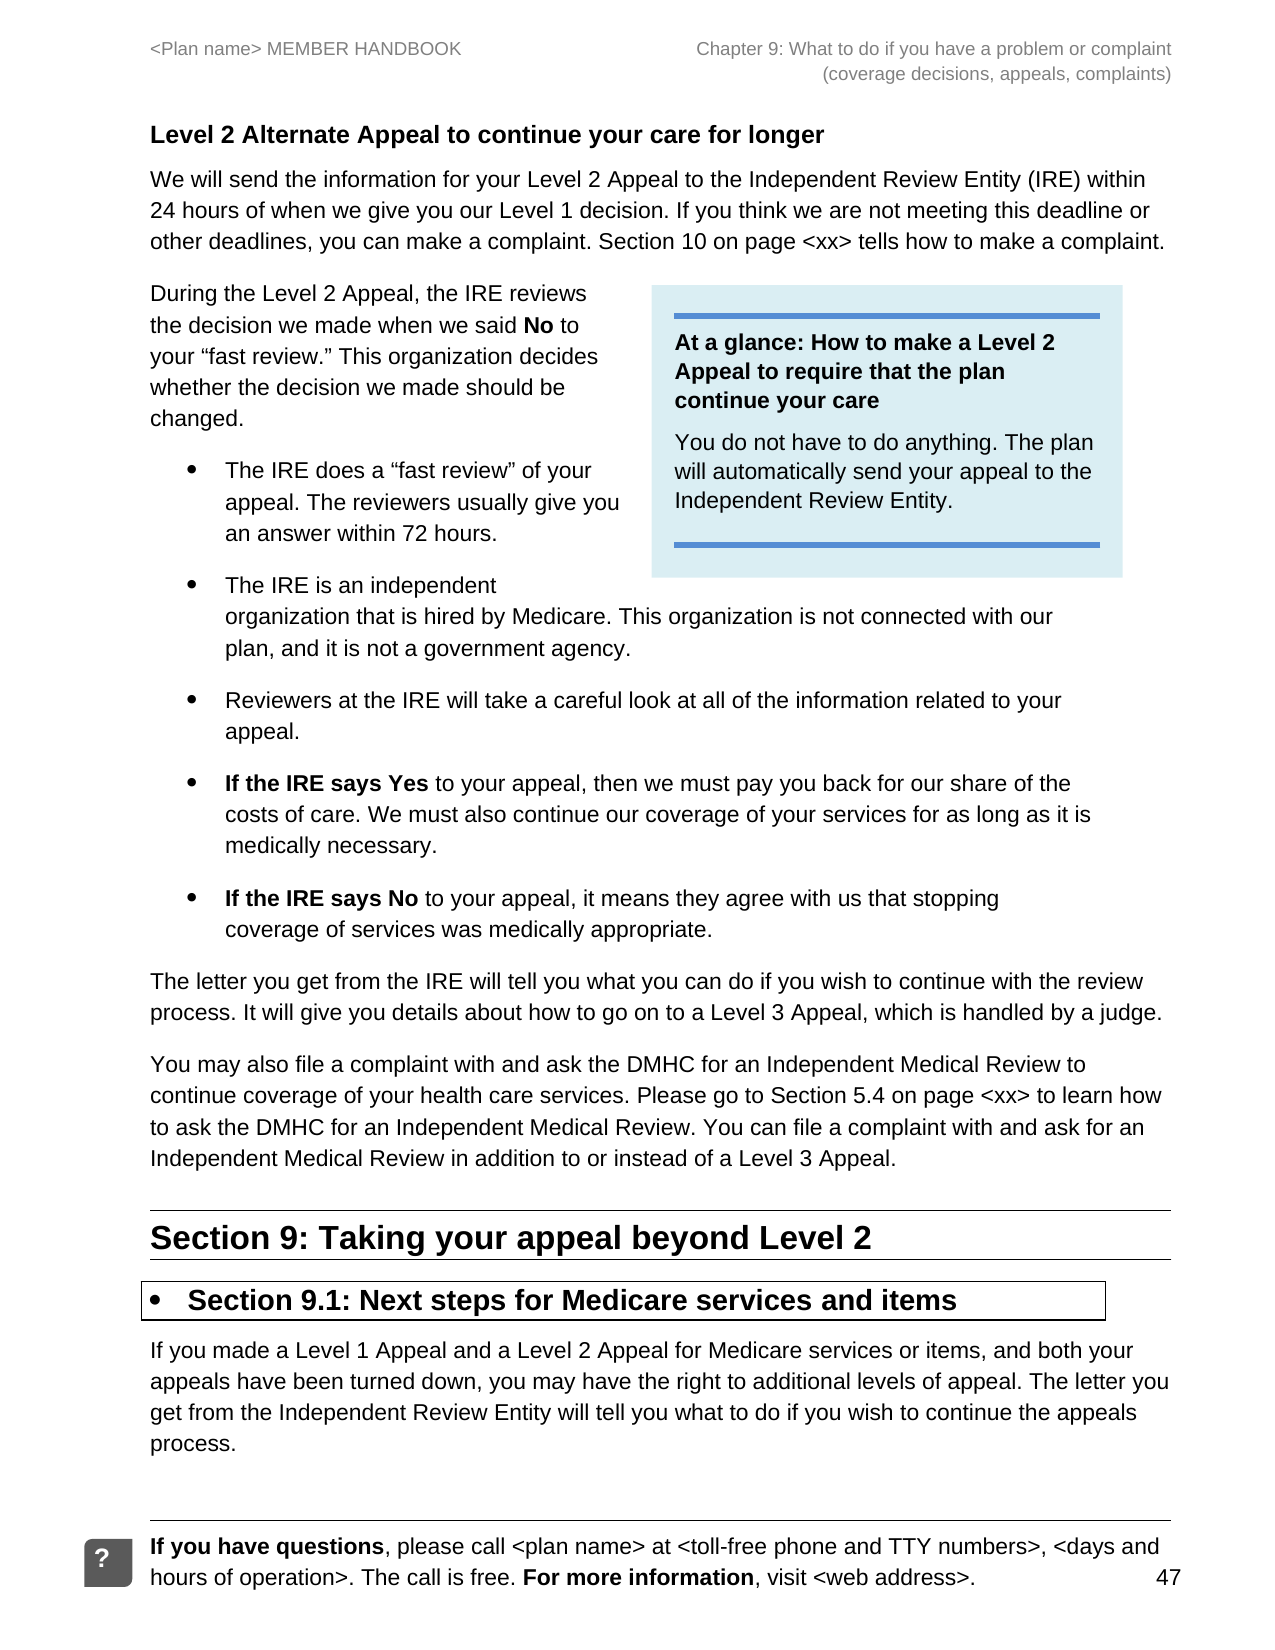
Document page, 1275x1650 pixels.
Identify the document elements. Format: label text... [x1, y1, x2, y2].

subtitle Level 2 Alternate Appeal to continue your care for longer [150, 118, 1096, 150]
text You may also file a complaint with and ask the DMHC for an Independent Medical Review to continue coverage of your health care services. Please go to Section 5.4 on page <xx> to learn how to ask the DMHC for an Independent Medical Review. You can file a complaint with and ask for an Independent Medical Review in addition to or instead of a Level 3 Appeal. [150, 1048, 1171, 1173]
text During the Level 2 Appeal, the IRE reviews the decision we made when we said No to your “fast review.” This organization decides whether the decision we made should be changed. [150, 277, 1096, 433]
list If the IRE says Yes to your appeal, then we must pay you back for our share of the costs of care. We must also continue our coverage of your services for as long as it is medically necessary. [187, 766, 1096, 860]
text The letter you get from the IRE will tell you what you can do if you wish to continue with the review process. It will give you details about how to go on to a Level 3 Appeal, which is handled by a judge. [150, 964, 1171, 1027]
text If you made a Level 1 Appeal and a Level 2 Appeal for Medicare services or items, and both your appeals have been turned down, you may have the right to additional levels of appeal. The letter you get from the Independent Review Entity will tell you what to do if you wish to continue the appeals process. [150, 1333, 1171, 1458]
list The IRE does a “fast review” of your appeal. The reviewers usually give you an answer within 72 hours. [187, 454, 651, 548]
list Reviewers at the IRE will take a careful look at all of the information related to your appeal. [187, 683, 1096, 746]
list The IRE is an independent organization that is hired by Medicare. This organization is not connected with our plan, and it is not a government agency. [187, 568, 1096, 662]
subtitle Section 9: Taking your appeal beyond Level 2 [150, 1211, 1171, 1259]
text We will send the information for your Level 2 Appeal to the Independent Review Entity (IRE) within 24 hours of when we give you our Level 1 decision. If you think we are not meeting this deadline or other deadlines, you can make a complaint. Section 10 on page <xx> tells how to make a complaint. [150, 162, 1171, 256]
subtitle Section 9.1: Next steps for Medicare services and items [142, 1282, 1105, 1319]
list If the IRE says No to your appeal, it means they agree with us that stopping coverage of services was medically appropriate. [187, 881, 1096, 943]
